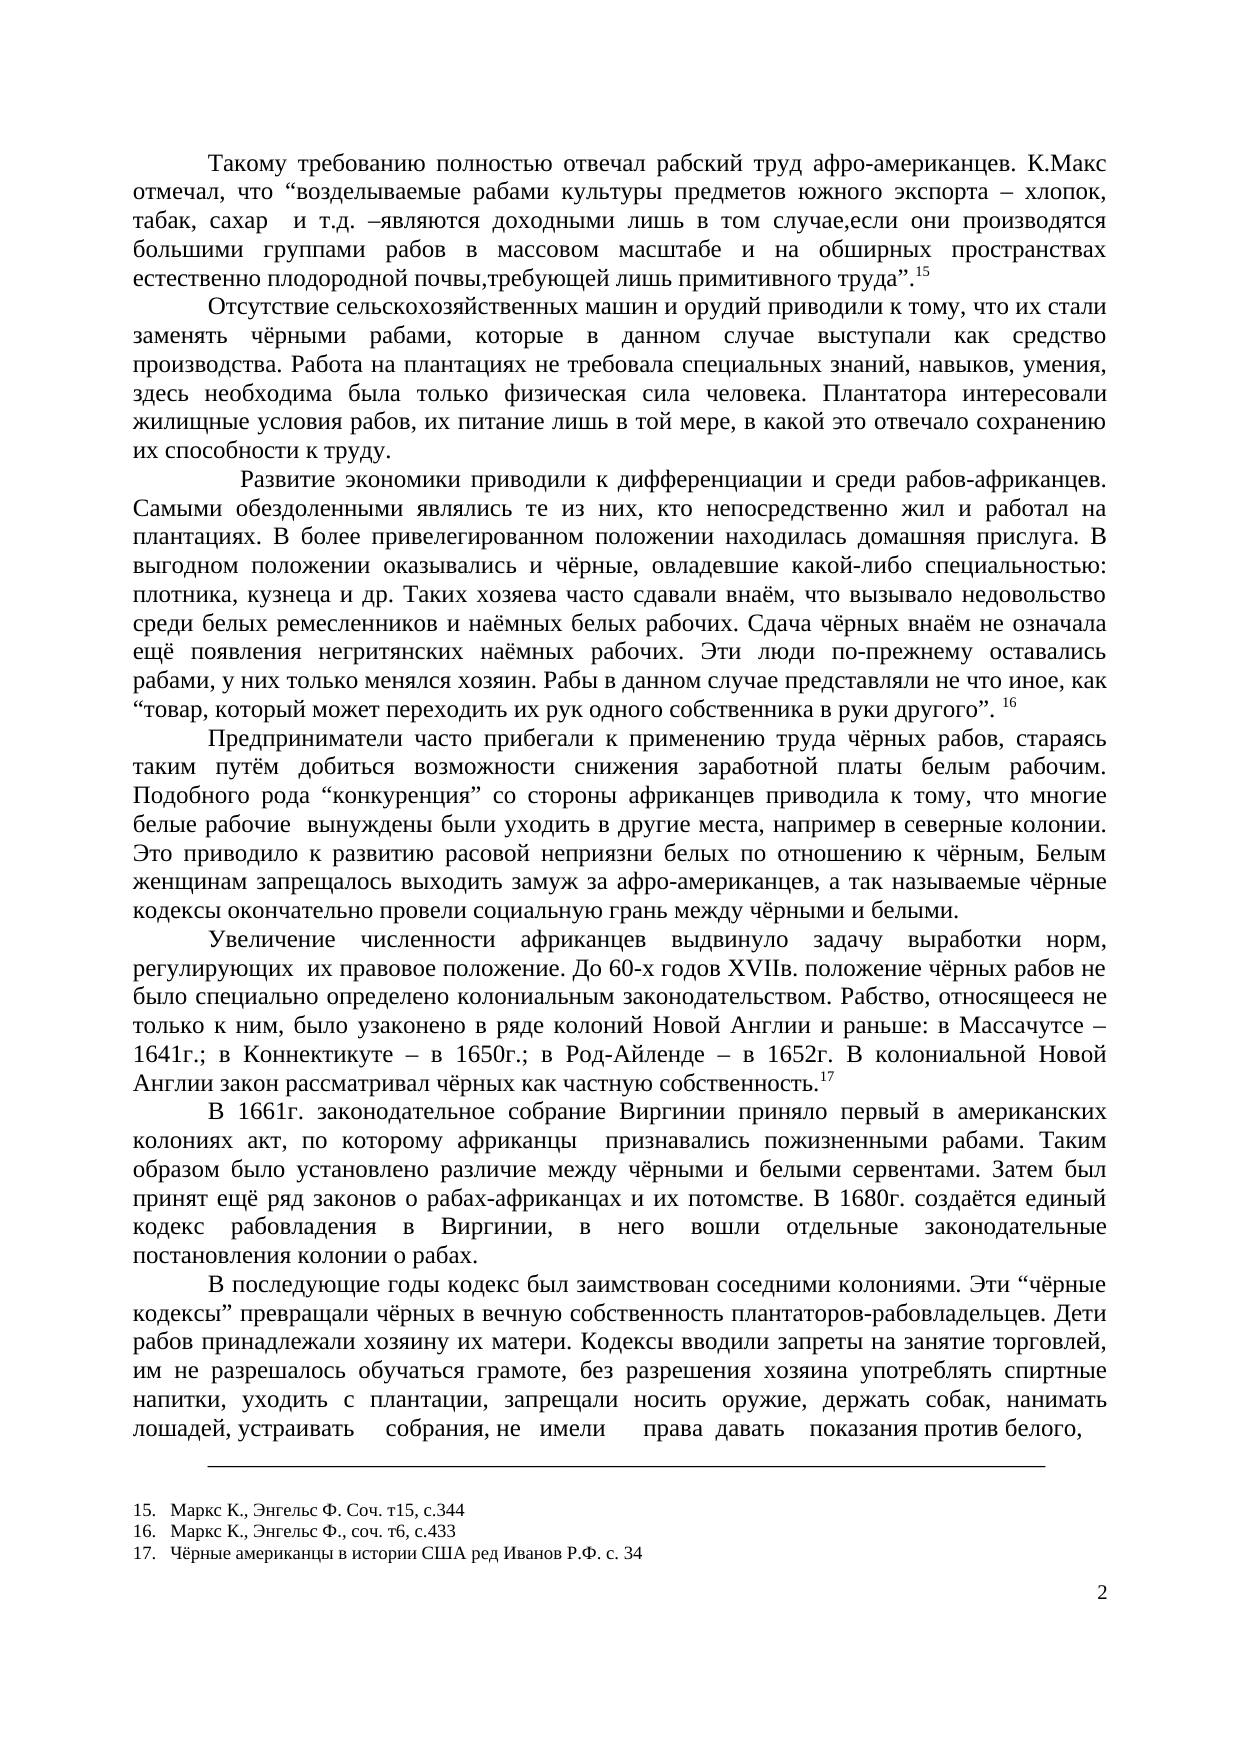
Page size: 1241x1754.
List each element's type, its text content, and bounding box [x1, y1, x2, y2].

text Отсутствие сельскохозяйственных машин и орудий приводили к тому, что их стали заменять чёрными рабами, которые в данном случае выступали как средство производства. Работа на плантациях не требовала специальных знаний, навыков, умения, здесь необходима была только физическая сила человека. Плантатора интересовали жилищные условия рабов, их питание лишь в той мере, в какой это отвечало сохранению их способности к труду. [133, 291, 1108, 464]
list Маркс К., Энгельс Ф., соч. т6, с.433 [133, 1520, 1108, 1542]
text Такому требованию полностью отвечал рабский труд афро-американцев. К.Макс отмечал, что “возделываемые рабами культуры предметов южного экспорта – хлопок, табак, сахар и т.д. –являются доходными лишь в том случае,если они производятся большими группами рабов в массовом масштабе и на обширных пространствах естественно плодородной почвы,требующей лишь примитивного труда”.15 [133, 148, 1108, 291]
text В последующие годы кодекс был заимствован соседними колониями. Эти “чёрные кодексы” превращали чёрных в вечную собственность плантаторов-рабовладельцев. Дети рабов принадлежали хозяину их матери. Кодексы вводили запреты на занятие торговлей, им не разрешалось обучаться грамоте, без разрешения хозяина употреблять спиртные напитки, уходить с плантации, запрещали носить оружие, держать собак, нанимать лошадей, устраивать собрания, не имели права давать показания против белого, [133, 1269, 1108, 1441]
text Увеличение численности африканцев выдвинуло задачу выработки норм, регулирующих их правовое положение. До 60-х годов XVIIв. положение чёрных рабов не было специально определено колониальным законодательством. Рабство, относящееся не только к ним, было узаконено в ряде колоний Новой Англии и раньше: в Массачутсе – 1641г.; в Коннектикуте – в 1650г.; в Род-Айленде – в 1652г. В колониальной Новой Англии закон рассматривал чёрных как частную собственность.17 [133, 924, 1108, 1096]
text Предприниматели часто прибегали к применению труда чёрных рабов, стараясь таким путём добиться возможности снижения заработной платы белым рабочим. Подобного рода “конкуренция” со стороны африканцев приводила к тому, что многие белые рабочие вынуждены были уходить в другие места, например в северные колонии. Это приводило к развитию расовой неприязни белых по отношению к чёрным, Белым женщинам запрещалось выходить замуж за афро-американцев, а так называемые чёрные кодексы окончательно провели социальную грань между чёрными и белыми. [133, 723, 1108, 924]
list Чёрные американцы в истории США ред Иванов Р.Ф. с. 34 [133, 1542, 1108, 1563]
text В 1661г. законодательное собрание Виргинии приняло первый в американских колониях акт, по которому африканцы признавались пожизненными рабами. Таким образом было установлено различие между чёрными и белыми сервентами. Затем был принят ещё ряд законов о рабах-африканцах и их потомстве. В 1680г. создаётся единый кодекс рабовладения в Виргинии, в него вошли отдельные законодательные постановления колонии о рабах. [133, 1096, 1108, 1269]
list Маркс К., Энгельс Ф. Соч. т15, с.344 [133, 1499, 1108, 1520]
text ___________________________________________________________________ [133, 1441, 1108, 1470]
text Развитие экономики приводили к дифференциации и среди рабов-африканцев. Самыми обездоленными являлись те из них, кто непосредственно жил и работал на плантациях. В более привелегированном положении находилась домашняя прислуга. В выгодном положении оказывались и чёрные, овладевшие какой-либо специальностью: плотника, кузнеца и др. Таких хозяева часто сдавали внаём, что вызывало недовольство среди белых ремесленников и наёмных белых рабочих. Сдача чёрных внаём не означала ещё появления негритянских наёмных рабочих. Эти люди по-прежнему оставались рабами, у них только менялся хозяин. Рабы в данном случае представляли не что иное, как “товар, который может переходить их рук одного собственника в руки другого”. 16 [133, 464, 1108, 723]
